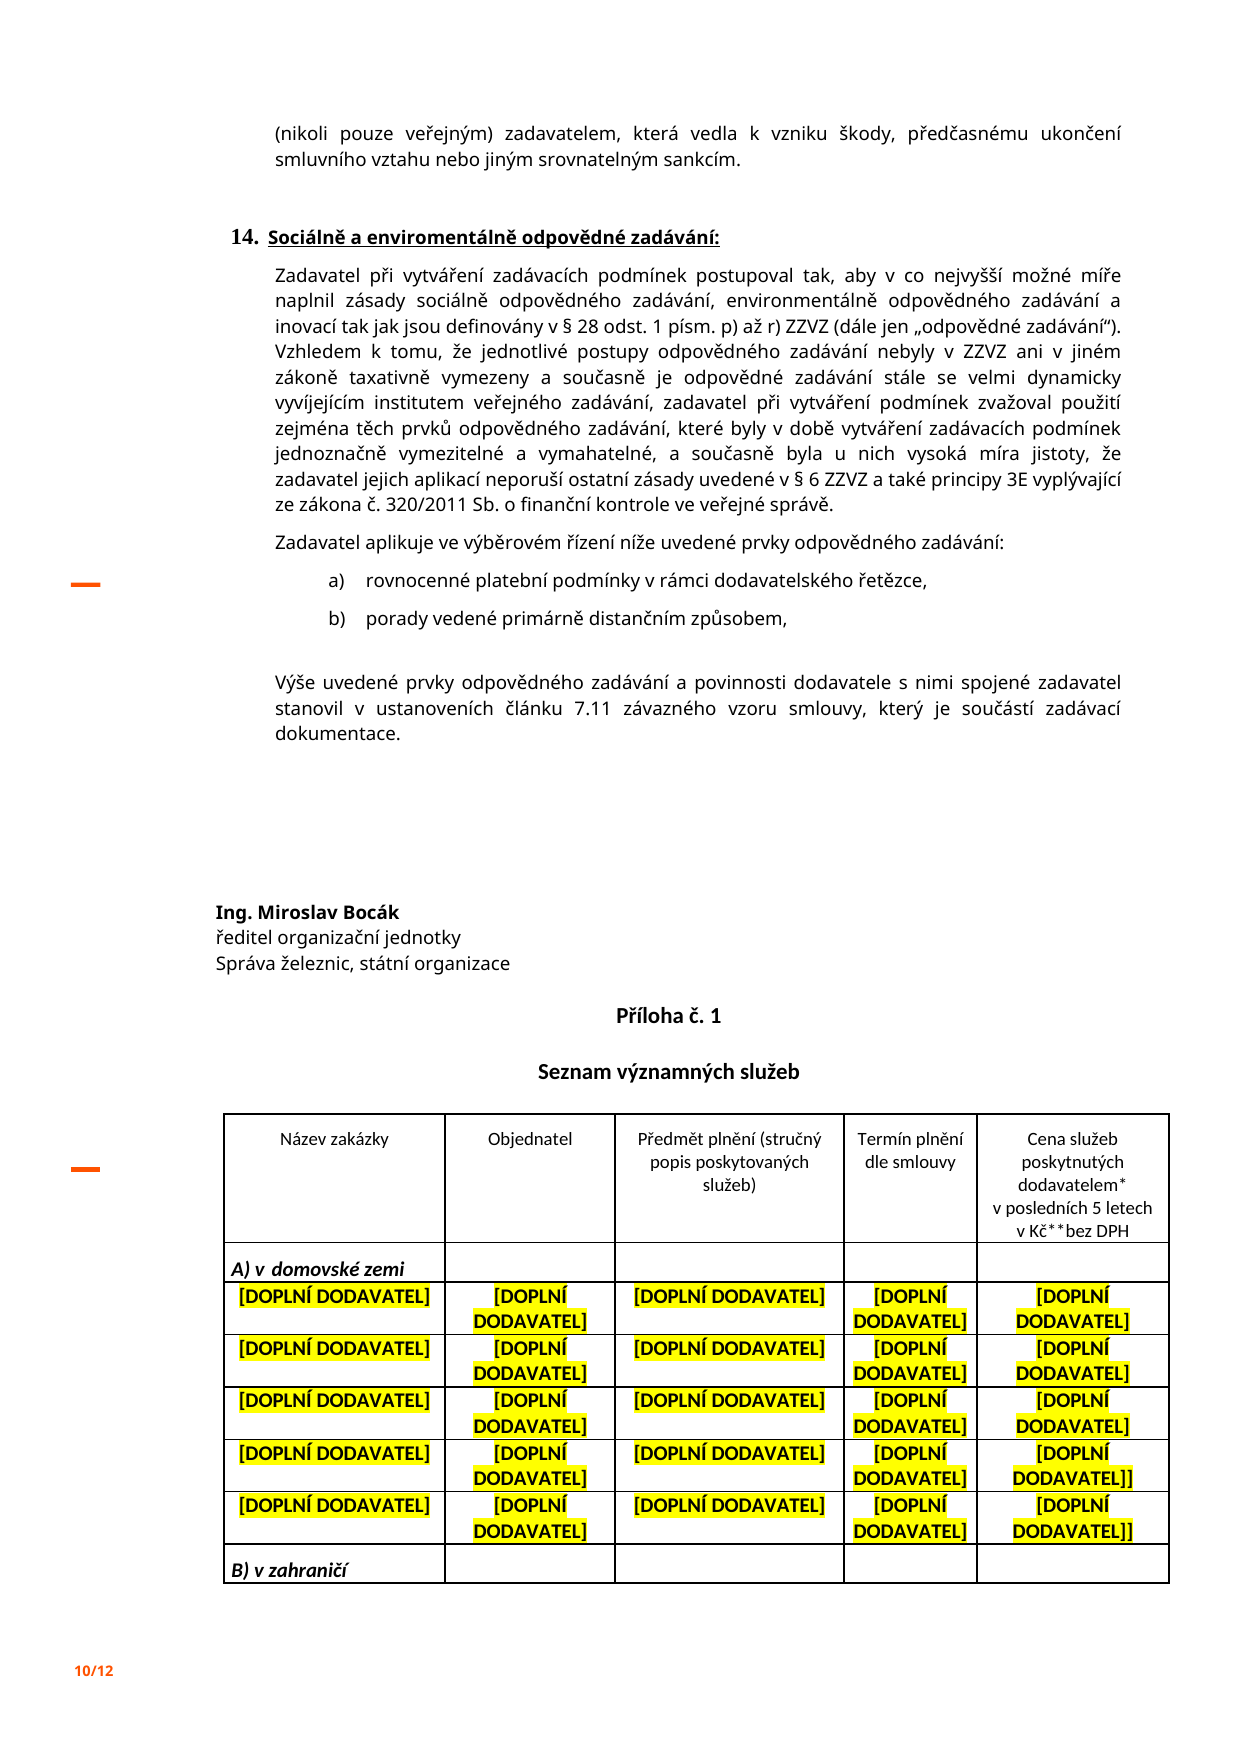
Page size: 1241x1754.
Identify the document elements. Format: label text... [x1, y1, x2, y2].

table_header Cena služeb poskytnutých dodavatelem* v posledních 5 letech v Kč**bez DPH [978, 1115, 1168, 1242]
table_cell [DOPLNÍ DODAVATEL] [446, 1492, 614, 1543]
table_cell [DOPLNÍ DODAVATEL]] [978, 1440, 1036, 1491]
table_header Předmět plnění (stručný popis poskytovaných služeb) [616, 1115, 843, 1242]
text Zadavatel při vytváření zadávacích podmínek postupoval tak, aby v co nejvyšší možné míře naplnil zásady sociálně odpovědného zadávání, environmentálně odpovědného zadávání a inovací tak jak jsou definovány v § 28 odst. 1 písm. p) až r) ZZVZ (dále jen „odpovědné zadávání“). Vzhledem k tomu, že jednotlivé postupy odpovědného zadávání nebyly v ZZVZ ani v jiném zákoně taxativně vymezeny a současně je odpovědné zadávání stále se velmi dynamicky vyvíjejícím institutem veřejného zadávání, zadavatel při vytváření podmínek zvažoval použití zejména těch prvků odpovědného zadávání, které byly v době vytváření zadávacích podmínek jednoznačně vymezitelné a vymahatelné, a současně byla u nich vysoká míra jistoty, že zadavatel jejich aplikací neporuší ostatní zásady uvedené v § 6 ZZVZ a také principy 3E vyplývající ze zákona č. 320/2011 Sb. o finanční kontrole ve veřejné správě. [275, 262, 1122, 517]
text Ing. Miroslav Bocák [216, 899, 1122, 924]
text ředitel organizační jednotky [216, 924, 1122, 950]
table_cell [DOPLNÍ DODAVATEL] [947, 1440, 976, 1491]
table_cell [DOPLNÍ DODAVATEL] [845, 1335, 874, 1386]
table_cell [DOPLNÍ DODAVATEL] [446, 1283, 494, 1334]
table_cell [DOPLNÍ DODAVATEL] [947, 1335, 976, 1386]
table_cell [DOPLNÍ DODAVATEL] [225, 1335, 444, 1386]
table_cell [446, 1243, 614, 1281]
table_cell [DOPLNÍ DODAVATEL] [616, 1388, 843, 1438]
text Seznam významných služeb [216, 1057, 1122, 1085]
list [245, 121, 1122, 172]
table_cell [DOPLNÍ DODAVATEL] [845, 1388, 874, 1438]
list rovnocenné platební podmínky v rámci dodavatelského řetězce, [328, 568, 1122, 593]
table_cell [DOPLNÍ DODAVATEL] [845, 1440, 874, 1491]
table_cell [845, 1545, 976, 1582]
table_cell [DOPLNÍ DODAVATEL] [446, 1440, 494, 1491]
table_cell [DOPLNÍ DODAVATEL] [567, 1440, 614, 1491]
list porady vedené primárně distančním způsobem, [328, 606, 1122, 631]
table_cell [DOPLNÍ DODAVATEL] [947, 1388, 976, 1438]
table_header Objednatel [446, 1115, 614, 1242]
table_cell [DOPLNÍ DODAVATEL] [1109, 1335, 1168, 1386]
table_cell A) v domovské zemi [225, 1243, 444, 1281]
list Sociálně a enviromentálně odpovědné zadávání: [230, 223, 1122, 249]
table_cell [DOPLNÍ DODAVATEL] [845, 1283, 874, 1334]
table_cell B) v zahraničí [225, 1545, 444, 1582]
table_header Název zakázky [225, 1115, 444, 1242]
table_cell [DOPLNÍ DODAVATEL] [616, 1335, 843, 1386]
table_cell [446, 1545, 614, 1582]
text Výše uvedené prvky odpovědného zadávání a povinnosti dodavatele s nimi spojené zadavatel stanovil v ustanoveních článku 7.11 závazného vzoru smlouvy, který je součástí zadávací dokumentace. [275, 669, 1122, 746]
table_cell [DOPLNÍ DODAVATEL] [978, 1283, 1036, 1334]
table_cell [DOPLNÍ DODAVATEL] [978, 1335, 1036, 1386]
table_cell [DOPLNÍ DODAVATEL] [616, 1492, 843, 1543]
table_cell [978, 1243, 1168, 1281]
table_cell [DOPLNÍ DODAVATEL] [225, 1388, 444, 1438]
table_cell [DOPLNÍ DODAVATEL] [225, 1492, 444, 1543]
table_cell [845, 1243, 976, 1281]
table_cell [DOPLNÍ DODAVATEL] [225, 1440, 444, 1491]
table_cell [DOPLNÍ DODAVATEL] [1109, 1283, 1168, 1334]
table_cell [DOPLNÍ DODAVATEL] [567, 1388, 614, 1438]
table_cell [DOPLNÍ DODAVATEL]] [978, 1492, 1168, 1543]
table_cell [DOPLNÍ DODAVATEL]] [1109, 1440, 1168, 1491]
table_cell [DOPLNÍ DODAVATEL] [1109, 1388, 1168, 1438]
table_cell [DOPLNÍ DODAVATEL] [446, 1335, 494, 1386]
table_cell [616, 1545, 843, 1582]
text Zadavatel aplikuje ve výběrovém řízení níže uvedené prvky odpovědného zadávání: [275, 530, 1122, 555]
text Správa železnic, státní organizace [216, 950, 1122, 976]
table_cell [DOPLNÍ DODAVATEL] [947, 1283, 976, 1334]
table_cell [DOPLNÍ DODAVATEL] [446, 1388, 494, 1438]
table_cell [DOPLNÍ DODAVATEL] [616, 1440, 843, 1491]
table_cell [DOPLNÍ DODAVATEL] [845, 1492, 976, 1543]
table_cell [DOPLNÍ DODAVATEL] [616, 1283, 843, 1334]
table_cell [DOPLNÍ DODAVATEL] [567, 1335, 614, 1386]
table_cell [616, 1243, 843, 1281]
table_cell [DOPLNÍ DODAVATEL] [567, 1283, 614, 1334]
table_cell [DOPLNÍ DODAVATEL] [225, 1283, 444, 1334]
table_cell [DOPLNÍ DODAVATEL] [978, 1388, 1036, 1438]
table_header Termín plnění dle smlouvy [845, 1115, 976, 1242]
table_cell [978, 1545, 1168, 1582]
text Příloha č. 1 [216, 1001, 1122, 1029]
